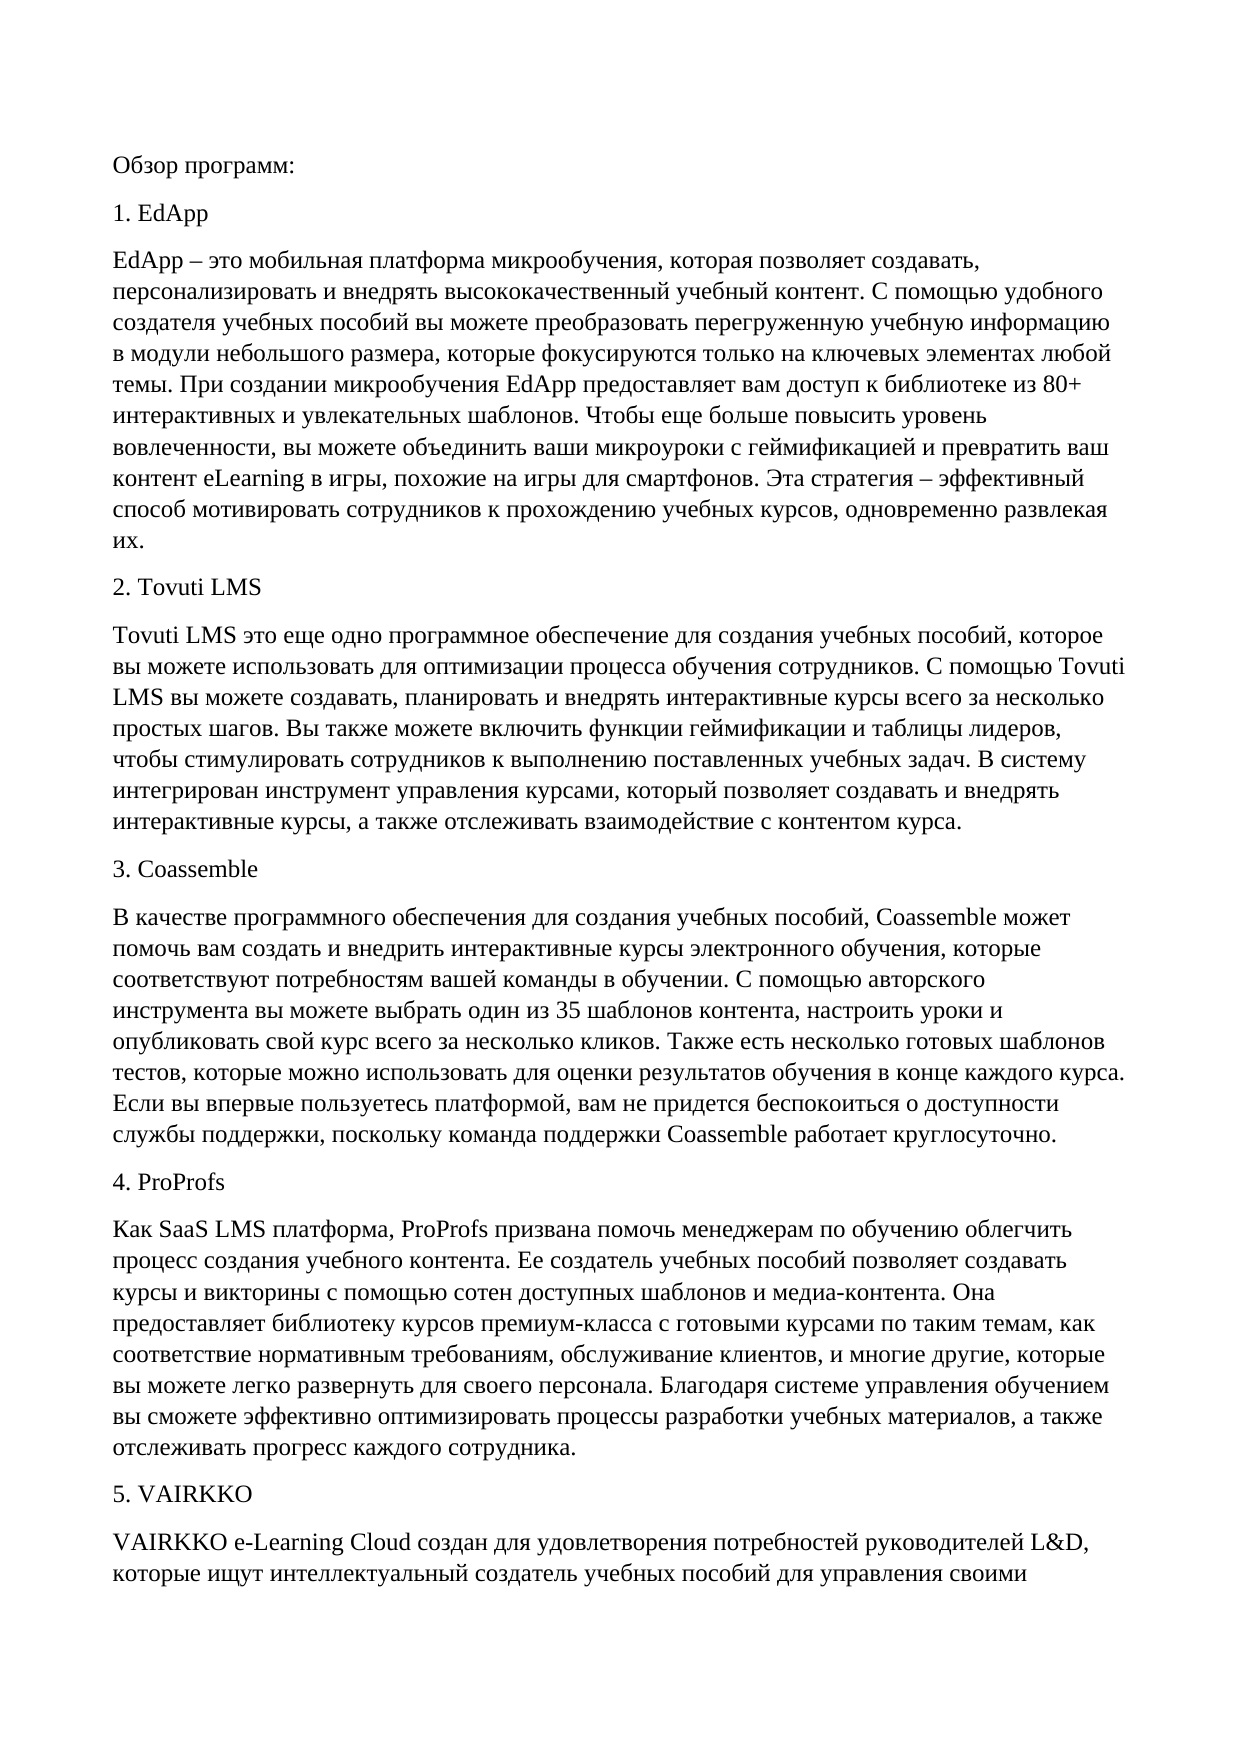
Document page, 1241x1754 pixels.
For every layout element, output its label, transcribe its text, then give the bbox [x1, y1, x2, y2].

text 4. ProProfs [112, 1167, 1128, 1196]
text 5. VAIRKKO [112, 1479, 1128, 1508]
text 1. EdApp [112, 198, 1128, 226]
text Как SaaS LMS платформа, ProProfs призвана помочь менеджерам по обучению облегчить процесс создания учебного контента. Ее создатель учебных пособий позволяет создавать курсы и викторины с помощью сотен доступных шаблонов и медиа-контента. Она предоставляет библиотеку курсов премиум-класса с готовыми курсами по таким темам, как соответствие нормативным требованиям, обслуживание клиентов, и многие другие, которые вы можете легко развернуть для своего персонала. Благодаря системе управления обучением вы сможете эффективно оптимизировать процессы разработки учебных материалов, а также отслеживать прогресс каждого сотрудника. [112, 1214, 1128, 1461]
text 3. Coassemble [112, 854, 1128, 883]
text Обзор программ: [112, 150, 1128, 179]
text В качестве программного обеспечения для создания учебных пособий, Coassemble может помочь вам создать и внедрить интерактивные курсы электронного обучения, которые соответствуют потребностям вашей команды в обучении. С помощью авторского инструмента вы можете выбрать один из 35 шаблонов контента, настроить уроки и опубликовать свой курс всего за несколько кликов. Также есть несколько готовых шаблонов тестов, которые можно использовать для оценки результатов обучения в конце каждого курса. Если вы впервые пользуетесь платформой, вам не придется беспокоиться о доступности службы поддержки, поскольку команда поддержки Coassemble работает круглосуточно. [112, 902, 1128, 1148]
text 2. Tovuti LMS [112, 572, 1128, 601]
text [112, 1527, 1128, 1587]
text EdApp – это мобильная платформа микрообучения, которая позволяет создавать, персонализировать и внедрять высококачественный учебный контент. С помощью удобного создателя учебных пособий вы можете преобразовать перегруженную учебную информацию в модули небольшого размера, которые фокусируются только на ключевых элементах любой темы. При создании микрообучения EdApp предоставляет вам доступ к библиотеке из 80+ интерактивных и увлекательных шаблонов. Чтобы еще больше повысить уровень вовлеченности, вы можете объединить ваши микроуроки с геймификацией и превратить ваш контент eLearning в игры, похожие на игры для смартфонов. Эта стратегия – эффективный способ мотивировать сотрудников к прохождению учебных курсов, одновременно развлекая их. [112, 245, 1128, 553]
text Tovuti LMS это еще одно программное обеспечение для создания учебных пособий, которое вы можете использовать для оптимизации процесса обучения сотрудников. С помощью Tovuti LMS вы можете создавать, планировать и внедрять интерактивные курсы всего за несколько простых шагов. Вы также можете включить функции геймификации и таблицы лидеров, чтобы стимулировать сотрудников к выполнению поставленных учебных задач. В систему интегрирован инструмент управления курсами, который позволяет создавать и внедрять интерактивные курсы, а также отслеживать взаимодействие с контентом курса. [112, 620, 1128, 835]
